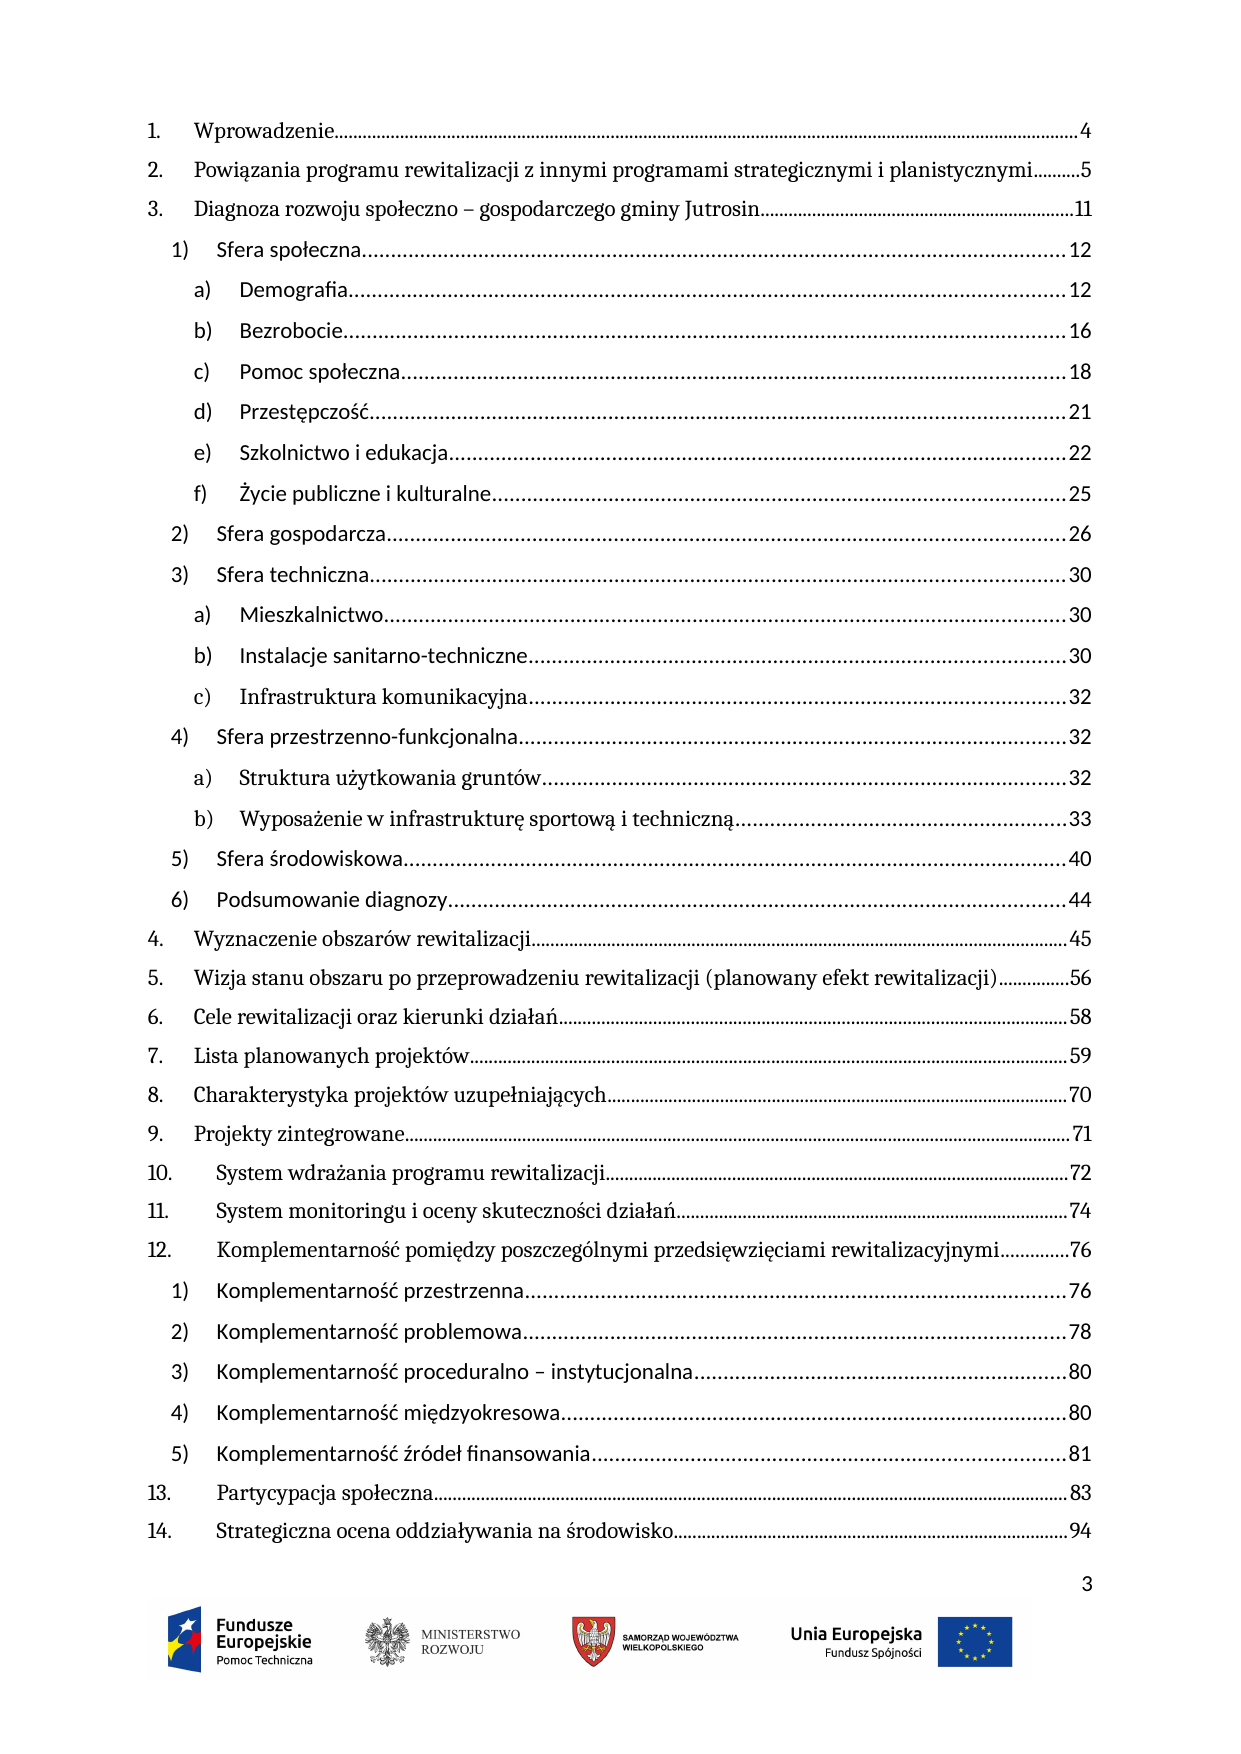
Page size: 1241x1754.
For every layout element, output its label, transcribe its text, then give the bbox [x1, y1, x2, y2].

text a) Struktura użytkowania gruntów 32 [193, 763, 1092, 791]
text a) Demografia 12 [193, 276, 1092, 304]
text 5. Wizja stanu obszaru po przeprowadzeniu rewitalizacji (planowany efekt rewitalizacji) 56 [148, 964, 1092, 991]
text 4) Sfera przestrzenno-funkcjonalna 32 [171, 722, 1092, 751]
text 4) Komplementarność międzyokresowa 80 [171, 1398, 1092, 1426]
text b) Instalacje sanitarno-techniczne 30 [193, 641, 1092, 669]
text 4. Wyznaczenie obszarów rewitalizacji 45 [148, 926, 1092, 952]
text 9. Projekty zintegrowane 71 [148, 1120, 1092, 1147]
text 6. Cele rewitalizacji oraz kierunki działań 58 [148, 1003, 1092, 1030]
text 14. Strategiczna ocena oddziaływania na środowisko 94 [148, 1518, 1092, 1545]
text 3) Sfera techniczna 30 [171, 560, 1092, 588]
text 5) Komplementarność źródeł finansowania 81 [171, 1439, 1092, 1467]
text 13. Partycypacja społeczna 83 [148, 1479, 1092, 1506]
text 3) Komplementarność proceduralno – instytucjonalna 80 [171, 1357, 1092, 1386]
text a) Mieszkalnictwo 30 [193, 601, 1092, 629]
text 2) Komplementarność problemowa 78 [171, 1317, 1092, 1345]
text 7. Lista planowanych projektów 59 [148, 1042, 1092, 1069]
text 1) Komplementarność przestrzenna 76 [171, 1276, 1092, 1304]
text 3. Diagnoza rozwoju społeczno – gospodarczego gminy Jutrosin 11 [148, 196, 1092, 222]
text b) Wyposażenie w infrastrukturę sportową i techniczną 33 [193, 804, 1092, 832]
text e) Szkolnictwo i edukacja 22 [193, 438, 1092, 466]
text 11. System monitoringu i oceny skuteczności działań 74 [148, 1198, 1092, 1225]
text 2. Powiązania programu rewitalizacji z innymi programami strategicznymi i planistycznymi 5 [148, 157, 1092, 183]
text b) Bezrobocie 16 [193, 316, 1092, 344]
text 2) Sfera gospodarcza 26 [171, 519, 1092, 547]
text 10. System wdrażania programu rewitalizacji 72 [148, 1159, 1092, 1186]
text 6) Podsumowanie diagnozy 44 [171, 885, 1092, 913]
text c) Infrastruktura komunikacyjna 32 [193, 682, 1092, 710]
picture [147, 1597, 1033, 1681]
text c) Pomoc społeczna 18 [193, 357, 1092, 385]
text 1) Sfera społeczna 12 [171, 235, 1092, 263]
text 8. Charakterystyka projektów uzupełniających 70 [148, 1081, 1092, 1108]
text 12. Komplementarność pomiędzy poszczególnymi przedsięwzięciami rewitalizacyjnymi 76 [148, 1237, 1092, 1264]
text f) Życie publiczne i kulturalne 25 [193, 479, 1092, 507]
text d) Przestępczość 21 [193, 397, 1092, 426]
text 5) Sfera środowiskowa 40 [171, 844, 1092, 872]
text 1. Wprowadzenie 4 [148, 118, 1092, 144]
